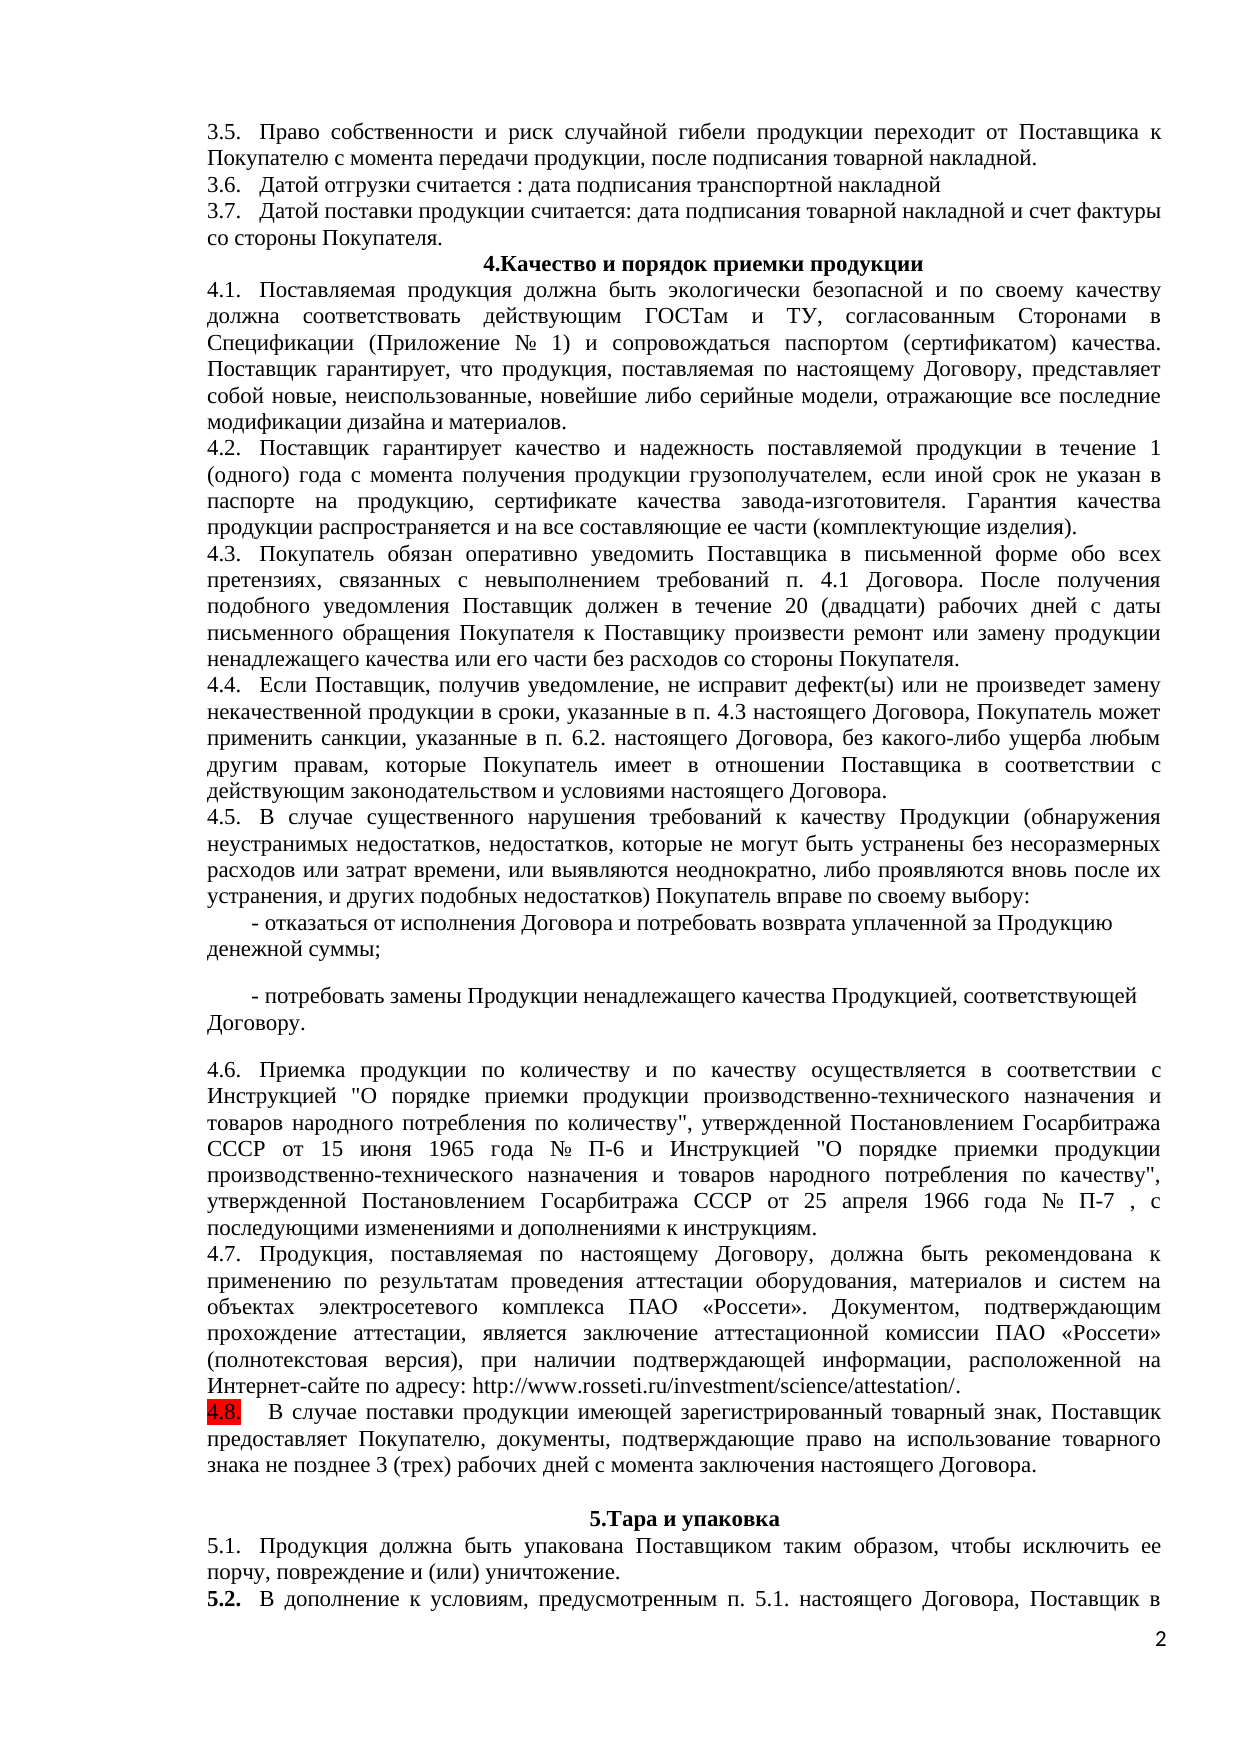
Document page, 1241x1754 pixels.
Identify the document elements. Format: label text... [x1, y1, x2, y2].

list 4.Качество и порядок приемки продукции [207, 250, 1162, 276]
list Покупатель обязан оперативно уведомить Поставщика в письменной форме обо всех претензиях, связанных с невыполнением требований п. 4.1 Договора. После получения подобного уведомления Поставщик должен в течение 20 (двадцати) рабочих дней с даты письменного обращения Покупателя к Поставщику произвести ремонт или замену продукции ненадлежащего качества или его части без расходов со стороны Покупателя. [207, 540, 1162, 672]
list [207, 1584, 1162, 1611]
list Приемка продукции по количеству и по качеству осуществляется в соответствии с Инструкцией "О порядке приемки продукции производственно-технического назначения и товаров народного потребления по количеству", утвержденной Постановлением Госарбитража СССР от 15 июня 1965 года № П-6 и Инструкцией "О порядке приемки продукции производственно-технического назначения и товаров народного потребления по качеству", утвержденной Постановлением Госарбитража СССР от 25 апреля 1966 года № П-7 , с последующими изменениями и дополнениями к инструкциям. [207, 1056, 1162, 1240]
list Поставщик гарантирует качество и надежность поставляемой продукции в течение 1 (одного) года с момента получения продукции грузополучателем, если иной срок не указан в паспорте на продукцию, сертификате качества завода-изготовителя. Гарантия качества продукции распространяется и на все составляющие ее части (комплектующие изделия). [207, 434, 1162, 540]
list В случае существенного нарушения требований к качеству Продукции (обнаружения неустранимых недостатков, недостатков, которые не могут быть устранены без несоразмерных расходов или затрат времени, или выявляются неоднократно, либо проявляются вновь после их устранения, и других подобных недостатков) Покупатель вправе по своему выбору: [207, 803, 1162, 909]
list Продукция должна быть упакована Поставщиком таким образом, чтобы исключить ее порчу, повреждение и (или) уничтожение. [207, 1532, 1162, 1584]
list Датой отгрузки считается : дата подписания транспортной накладной [207, 171, 1162, 197]
list Поставляемая продукция должна быть экологически безопасной и по своему качеству должна соответствовать действующим ГОСТам и ТУ, согласованным Сторонами в Спецификации (Приложение № 1) и сопровождаться паспортом (сертификатом) качества. Поставщик гарантирует, что продукция, поставляемая по настоящему Договору, представляет собой новые, неиспользованные, новейшие либо серийные модели, отражающие все последние модификации дизайна и материалов. [207, 276, 1162, 434]
list Если Поставщик, получив уведомление, не исправит дефект(ы) или не произведет замену некачественной продукции в сроки, указанные в п. 4.3 настоящего Договора, Покупатель может применить санкции, указанные в п. 6.2. настоящего Договора, без какого-либо ущерба любым другим правам, которые Покупатель имеет в отношении Поставщика в соответствии с действующим законодательством и условиями настоящего Договора. [207, 672, 1162, 803]
text - отказаться от исполнения Договора и потребовать возврата уплаченной за Продукцию денежной суммы; [207, 909, 1162, 961]
list Продукция, поставляемая по настоящему Договору, должна быть рекомендована к применению по результатам проведения аттестации оборудования, материалов и систем на объектах электросетевого комплекса ПАО «Россети». Документом, подтверждающим прохождение аттестации, является заключение аттестационной комиссии ПАО «Россети» (полнотекстовая версия), при наличии подтверждающей информации, расположенной на Интернет-сайте по адресу: http://www.rosseti.ru/investment/science/attestation/. [207, 1240, 1162, 1398]
list Датой поставки продукции считается: дата подписания товарной накладной и счет фактуры со стороны Покупателя. [207, 197, 1162, 250]
list В случае поставки продукции имеющей зарегистрированный товарный знак, Поставщик предоставляет Покупателю, документы, подтверждающие право на использование товарного знака не позднее 3 (трех) рабочих дней с момента заключения настоящего Договора. [207, 1398, 1162, 1477]
list Право собственности и риск случайной гибели продукции переходит от Поставщика к Покупателю с момента передачи продукции, после подписания товарной накладной. [207, 118, 1162, 171]
list 5.Тара и упаковка [169, 1506, 1162, 1532]
text - потребовать замены Продукции ненадлежащего качества Продукцией, соответствующей Договору. [207, 982, 1162, 1035]
